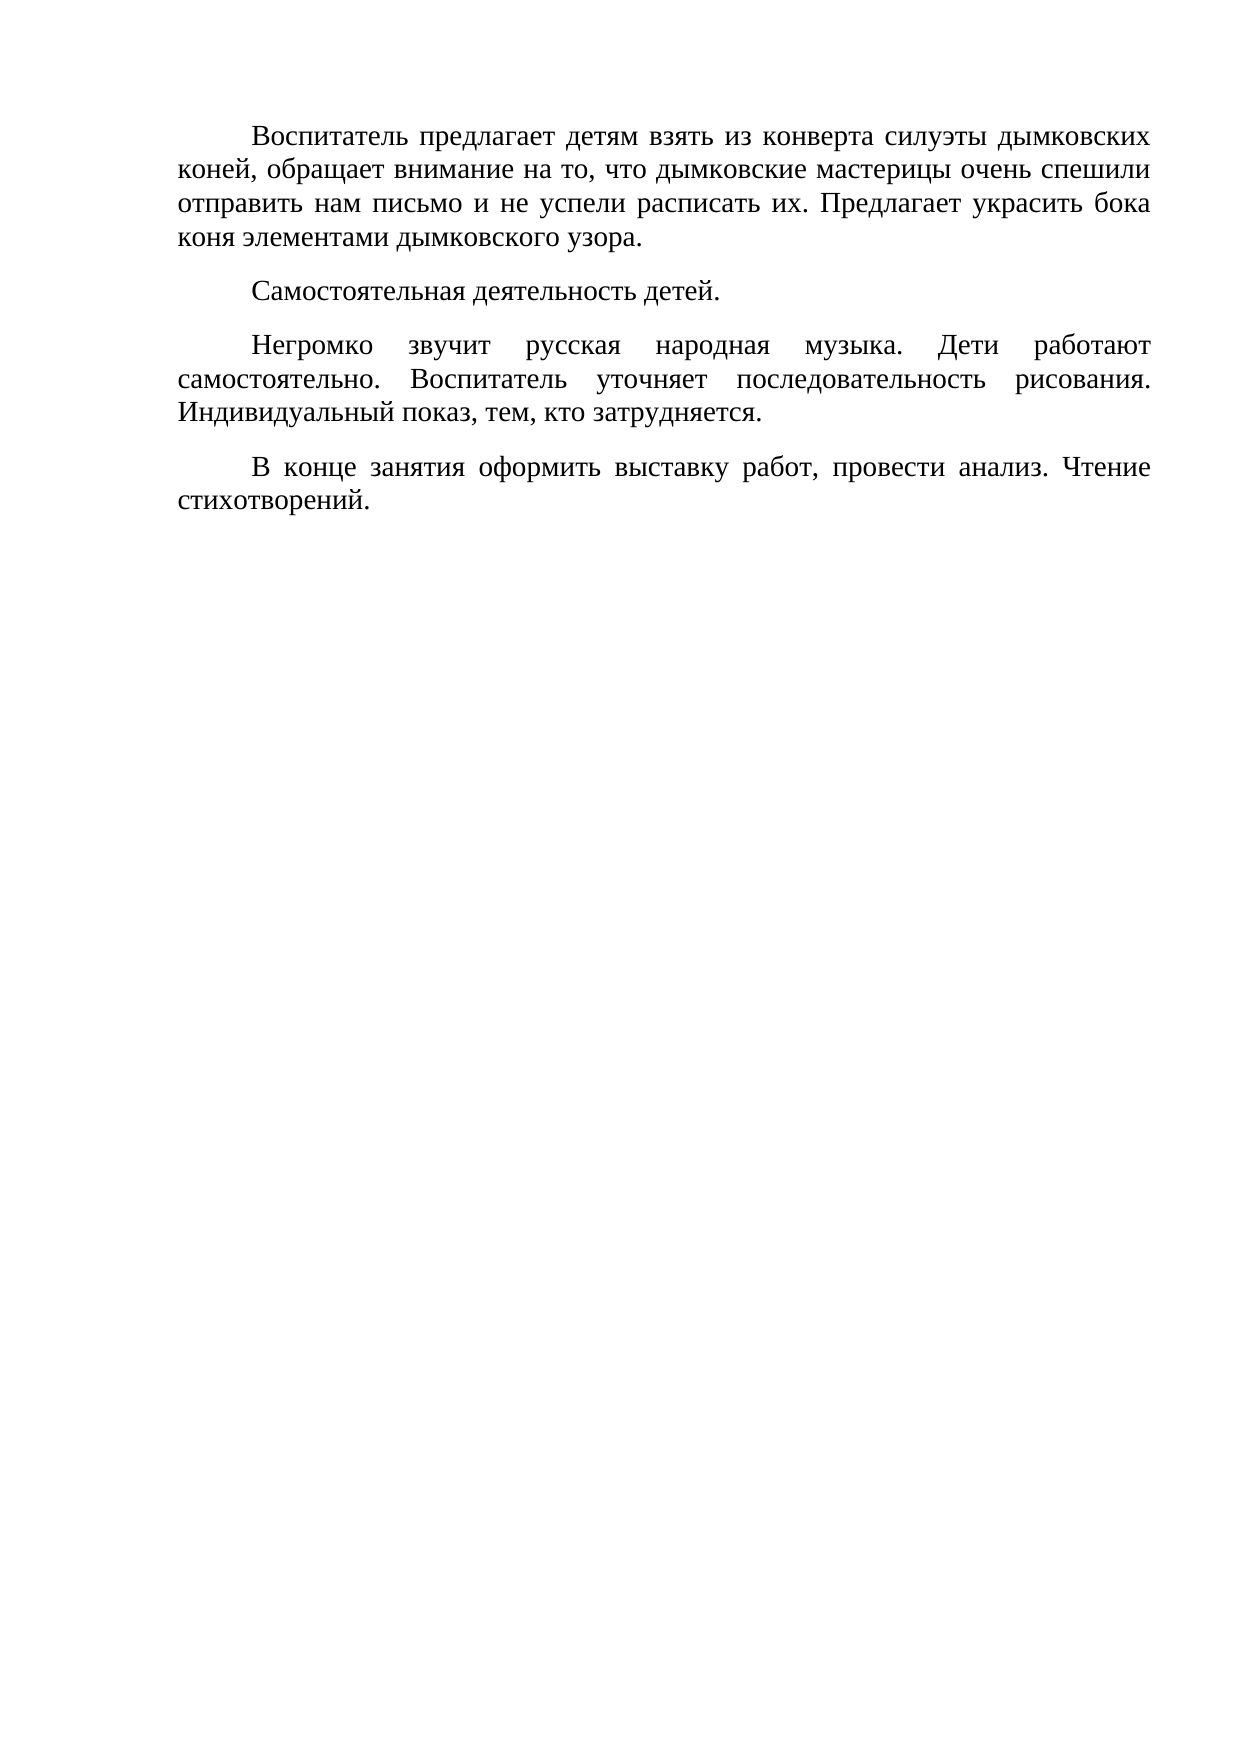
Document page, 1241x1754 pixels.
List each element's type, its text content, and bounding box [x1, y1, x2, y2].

text Негромко звучит русская народная музыка. Дети работают самостоятельно. Воспитатель уточняет последовательность рисования. Индивидуальный показ, тем, кто затрудняется. [177, 327, 1152, 428]
text Самостоятельная деятельность детей. [177, 273, 1152, 307]
text Воспитатель предлагает детям взять из конверта силуэты дымковских коней, обращает внимание на то, что дымковские мастерицы очень спешили отправить нам письмо и не успели расписать их. Предлагает украсить бока коня элементами дымковского узора. [177, 118, 1152, 252]
text В конце занятия оформить выставку работ, провести анализ. Чтение стихотворений. [177, 449, 1152, 516]
